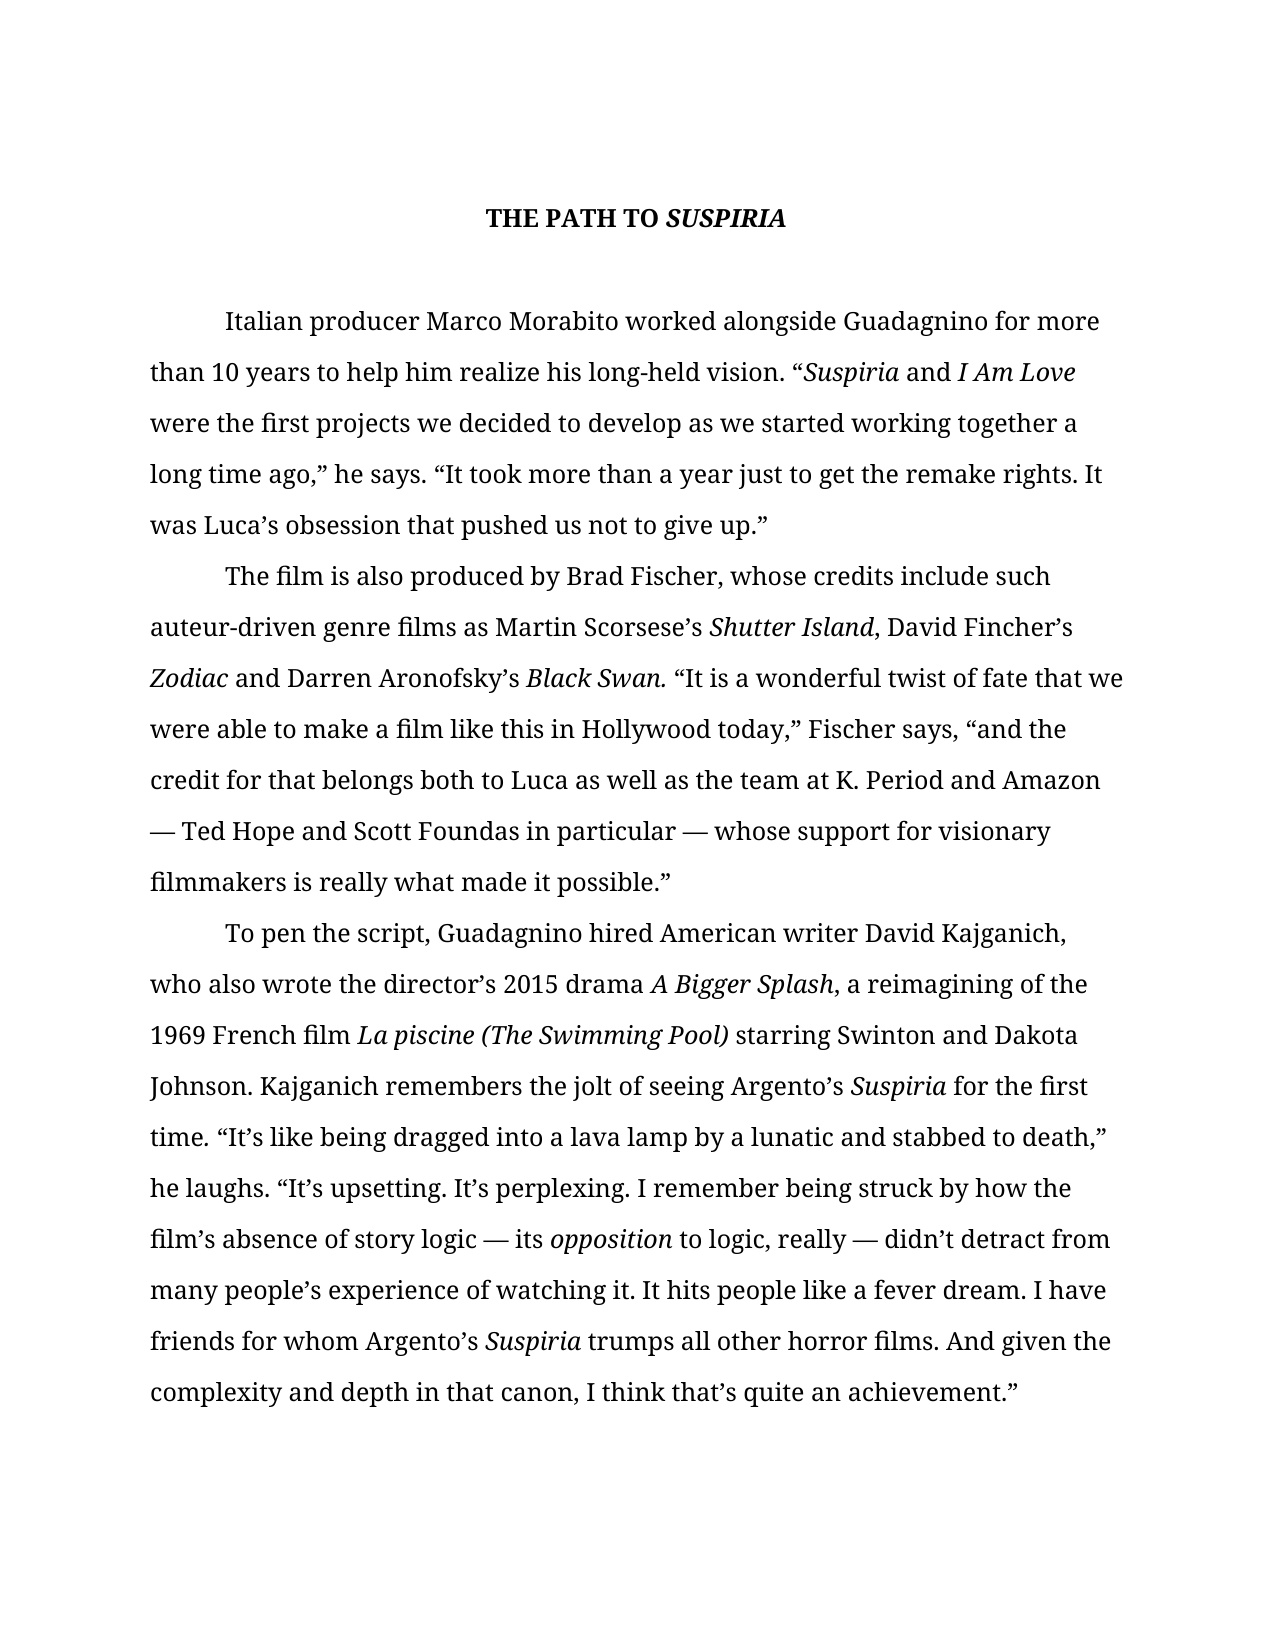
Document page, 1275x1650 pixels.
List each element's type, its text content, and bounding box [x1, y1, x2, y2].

text Italian producer Marco Morabito worked alongside Guadagnino for more than 10 years to help him realize his long-held vision. “Suspiria and I Am Love were the first projects we decided to develop as we started working together a long time ago,” he says. “It took more than a year just to get the remake rights. It was Luca’s obsession that pushed us not to give up.” [150, 303, 1125, 541]
text THE PATH TO SUSPIRIA [150, 201, 1125, 235]
text To pen the script, Guadagnino hired American writer David Kajganich, who also wrote the director’s 2015 drama A Bigger Splash, a reimagining of the 1969 French film La piscine (The Swimming Pool) starring Swinton and Dakota Johnson. Kajganich remembers the jolt of seeing Argento’s Suspiria for the first time. “It’s like being dragged into a lava lamp by a lunatic and stabbed to death,” he laughs. “It’s upsetting. It’s perplexing. I remember being struck by how the film’s absence of story logic — its opposition to logic, really — didn’t detract from many people’s experience of watching it. It hits people like a fever dream. I have friends for whom Argento’s Suspiria trumps all other horror films. And given the complexity and depth in that canon, I think that’s quite an achievement.” [150, 916, 1125, 1409]
text The film is also produced by Brad Fischer, whose credits include such auteur-driven genre films as Martin Scorsese’s Shutter Island, David Fincher’s Zodiac and Darren Aronofsky’s Black Swan. “It is a wonderful twist of fate that we were able to make a film like this in Hollywood today,” Fischer says, “and the credit for that belongs both to Luca as well as the team at K. Period and Amazon — Ted Hope and Scott Foundas in particular — whose support for visionary filmmakers is really what made it possible.” [150, 558, 1125, 899]
